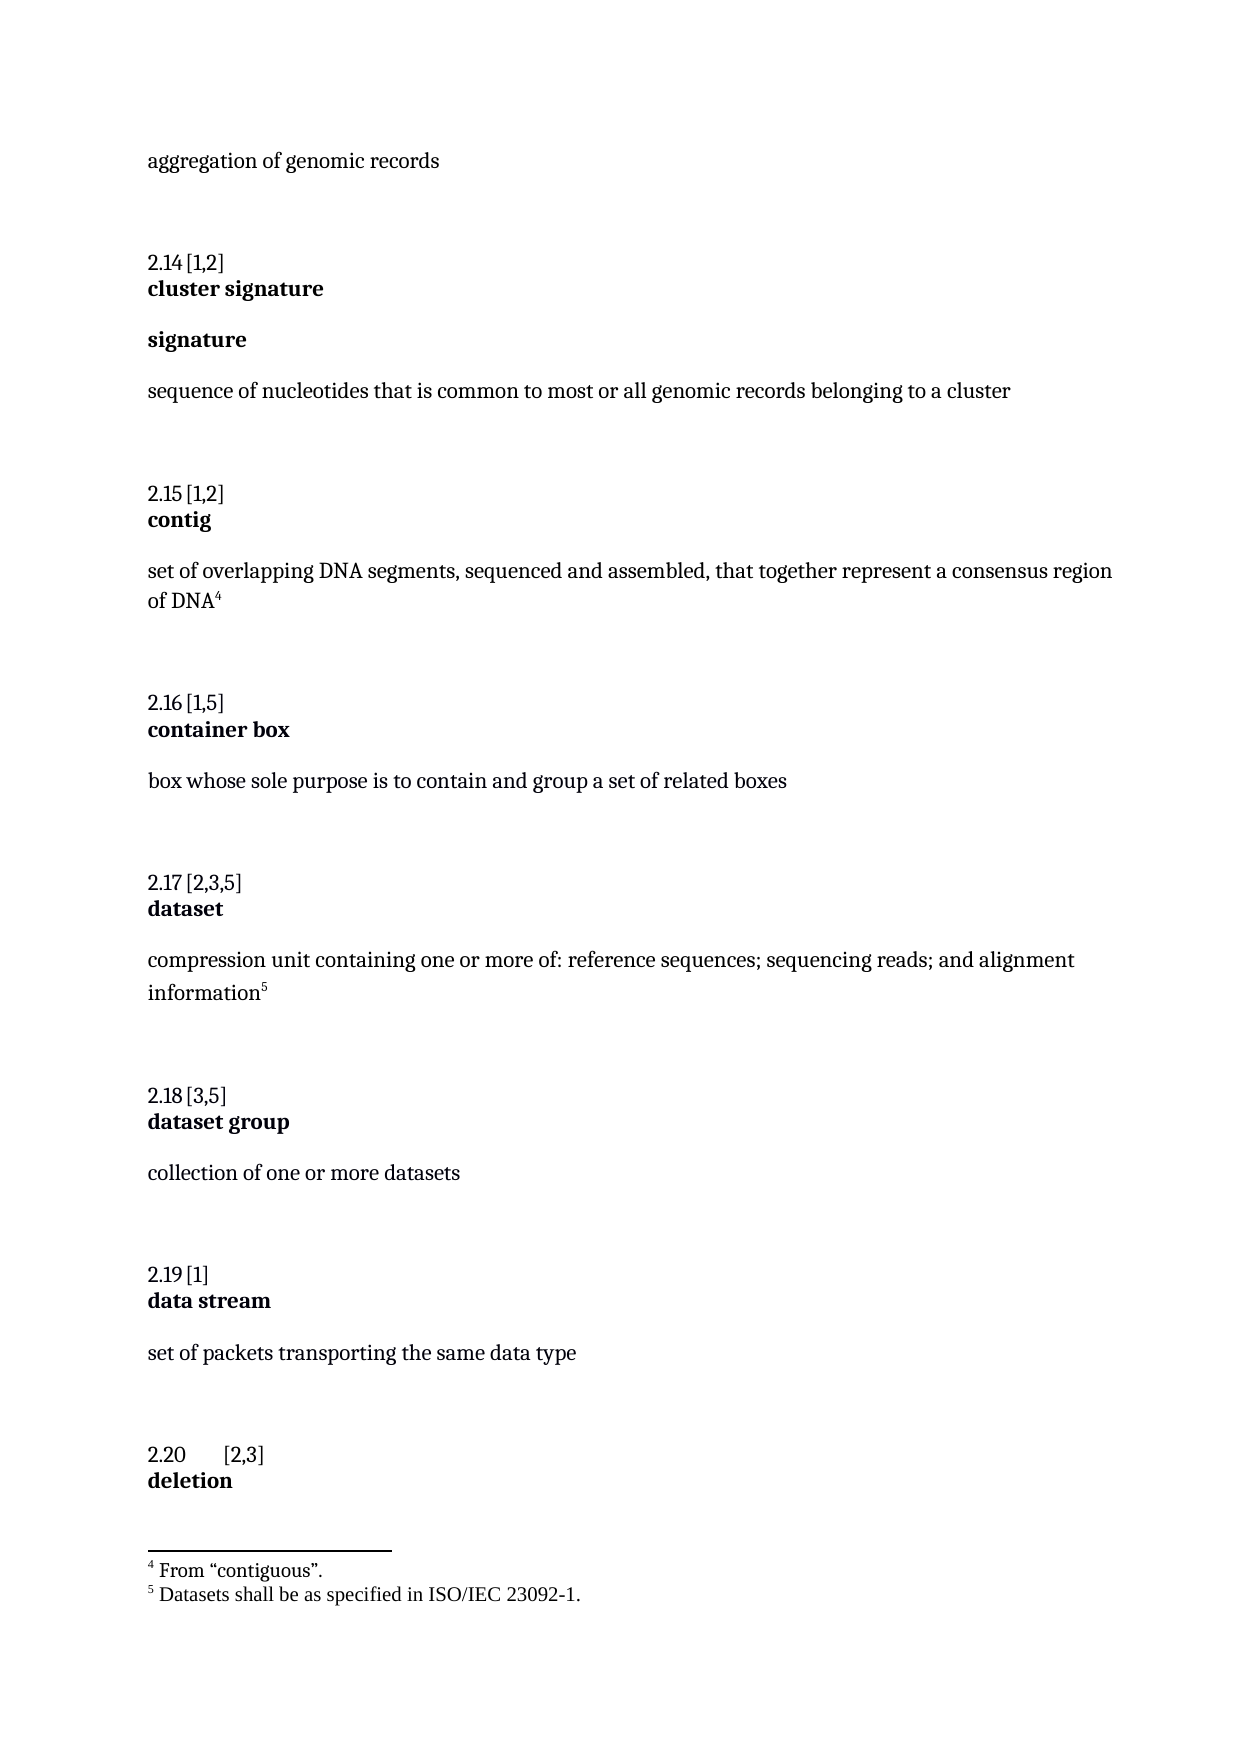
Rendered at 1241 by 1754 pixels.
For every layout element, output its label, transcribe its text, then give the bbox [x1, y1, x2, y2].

list [1,2] [148, 250, 1122, 276]
text deletion [148, 1468, 1122, 1494]
text contig [148, 507, 1122, 533]
list [2,3] [148, 1441, 1122, 1468]
text dataset group [148, 1109, 1122, 1135]
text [148, 148, 1122, 174]
list [1,2] [148, 480, 1122, 507]
text box whose sole purpose is to contain and group a set of related boxes [148, 767, 1122, 794]
list [1,5] [148, 690, 1122, 716]
text signature [148, 327, 1122, 353]
text cluster signature [148, 276, 1122, 302]
text collection of one or more datasets [148, 1160, 1122, 1186]
list [1] [148, 1262, 1122, 1288]
text set of packets transporting the same data type [148, 1339, 1122, 1366]
text data stream [148, 1288, 1122, 1314]
text dataset [148, 896, 1122, 922]
text compression unit containing one or more of: reference sequences; sequencing reads; and alignment information [148, 947, 1122, 1006]
list [2,3,5] [148, 869, 1122, 896]
text sequence of nucleotides that is common to most or all genomic records belonging to a cluster [148, 378, 1122, 404]
text container box [148, 716, 1122, 743]
text set of overlapping DNA segments, sequenced and assembled, that together represent a consensus region of DNA [148, 558, 1122, 614]
list [3,5] [148, 1082, 1122, 1109]
